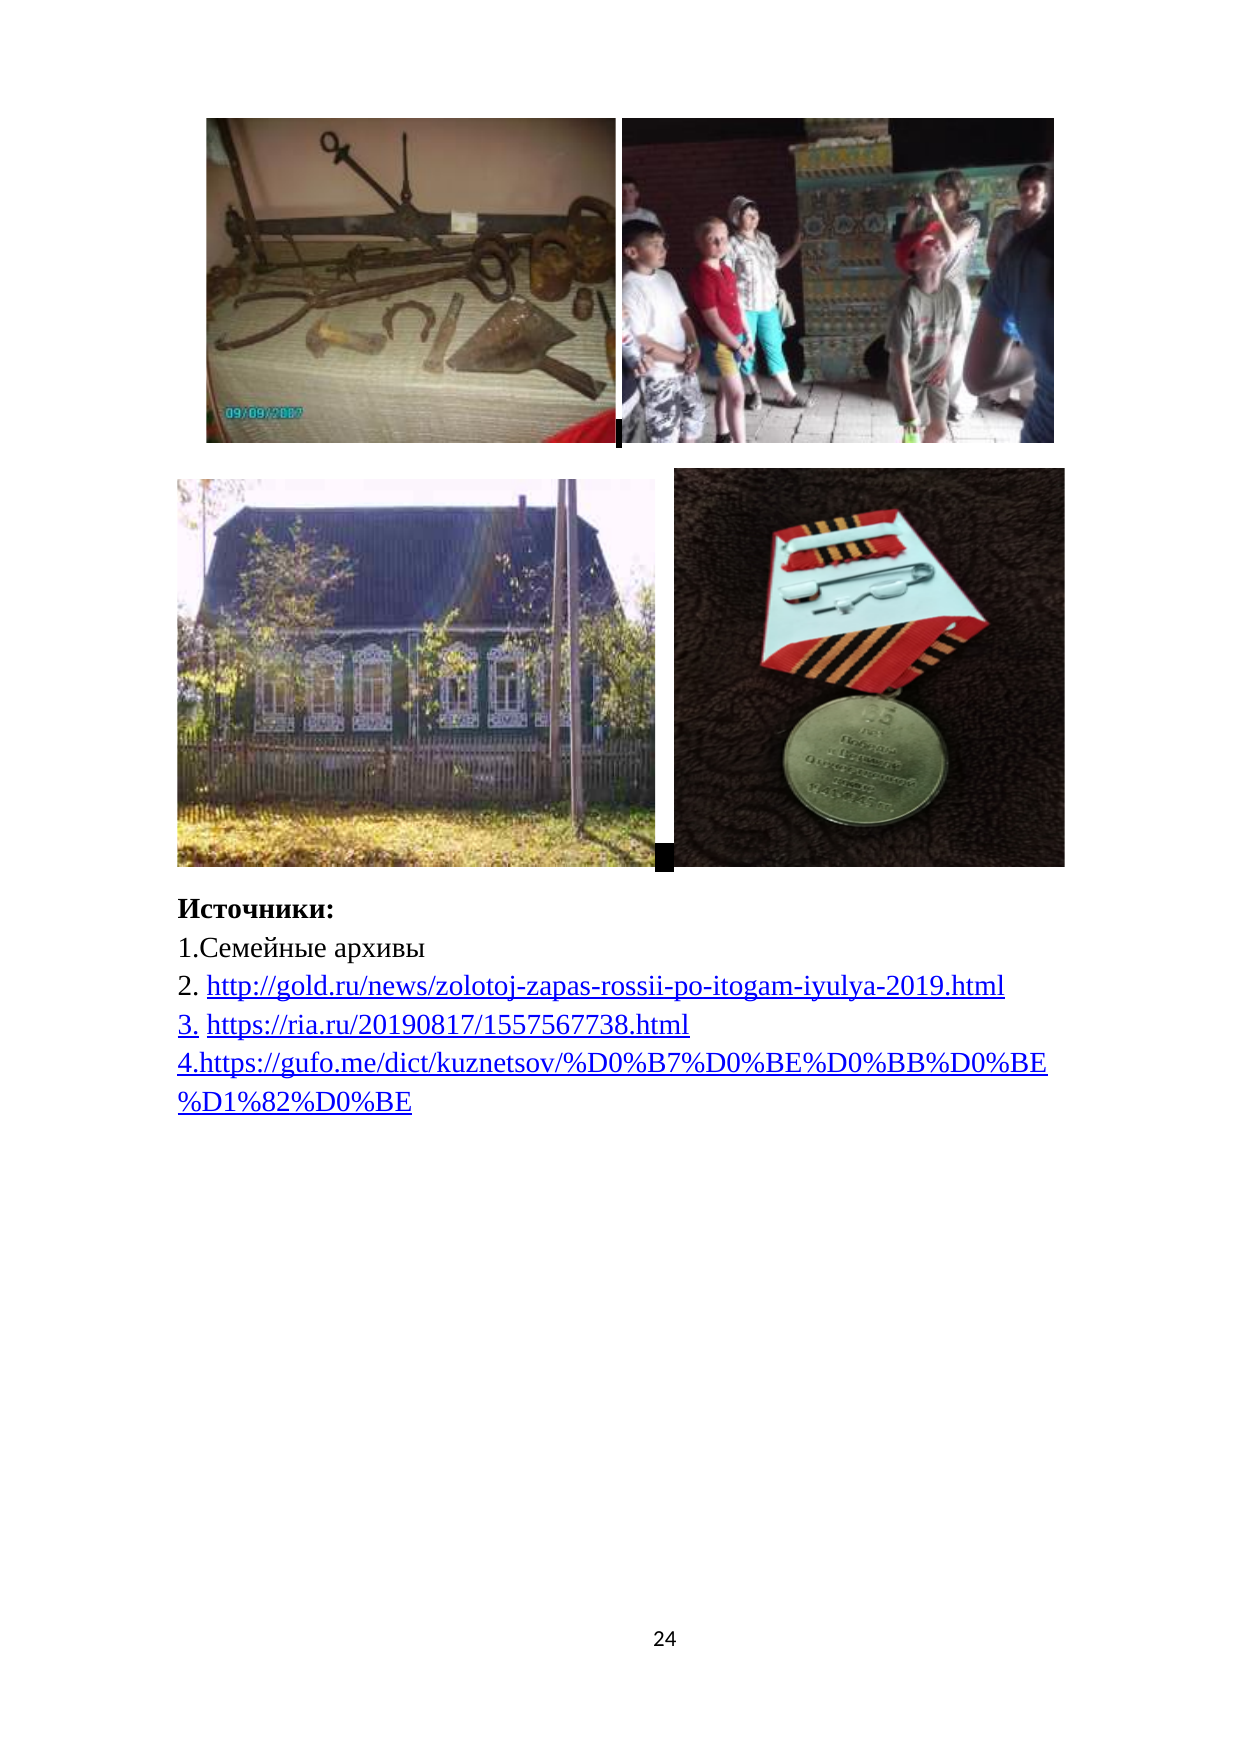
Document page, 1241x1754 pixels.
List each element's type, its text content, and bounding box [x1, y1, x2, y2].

picture [622, 118, 1054, 443]
text 1.Семейные архивы [177, 930, 1152, 963]
picture [177, 479, 656, 867]
picture [206, 118, 616, 443]
text 3. https://ria.ru/20190817/1557567738.html [177, 1007, 1152, 1040]
text Источники: [177, 891, 1152, 925]
picture [674, 468, 1065, 867]
text 2. http://gold.ru/news/zolotoj-zapas-rossii-po-itogam-iyulya-2019.html [177, 968, 1152, 1002]
text 4.https://gufo.me/dict/kuznetsov/%D0%B7%D0%BE%D0%BB%D0%BE%D1%82%D0%BE [177, 1045, 1152, 1117]
